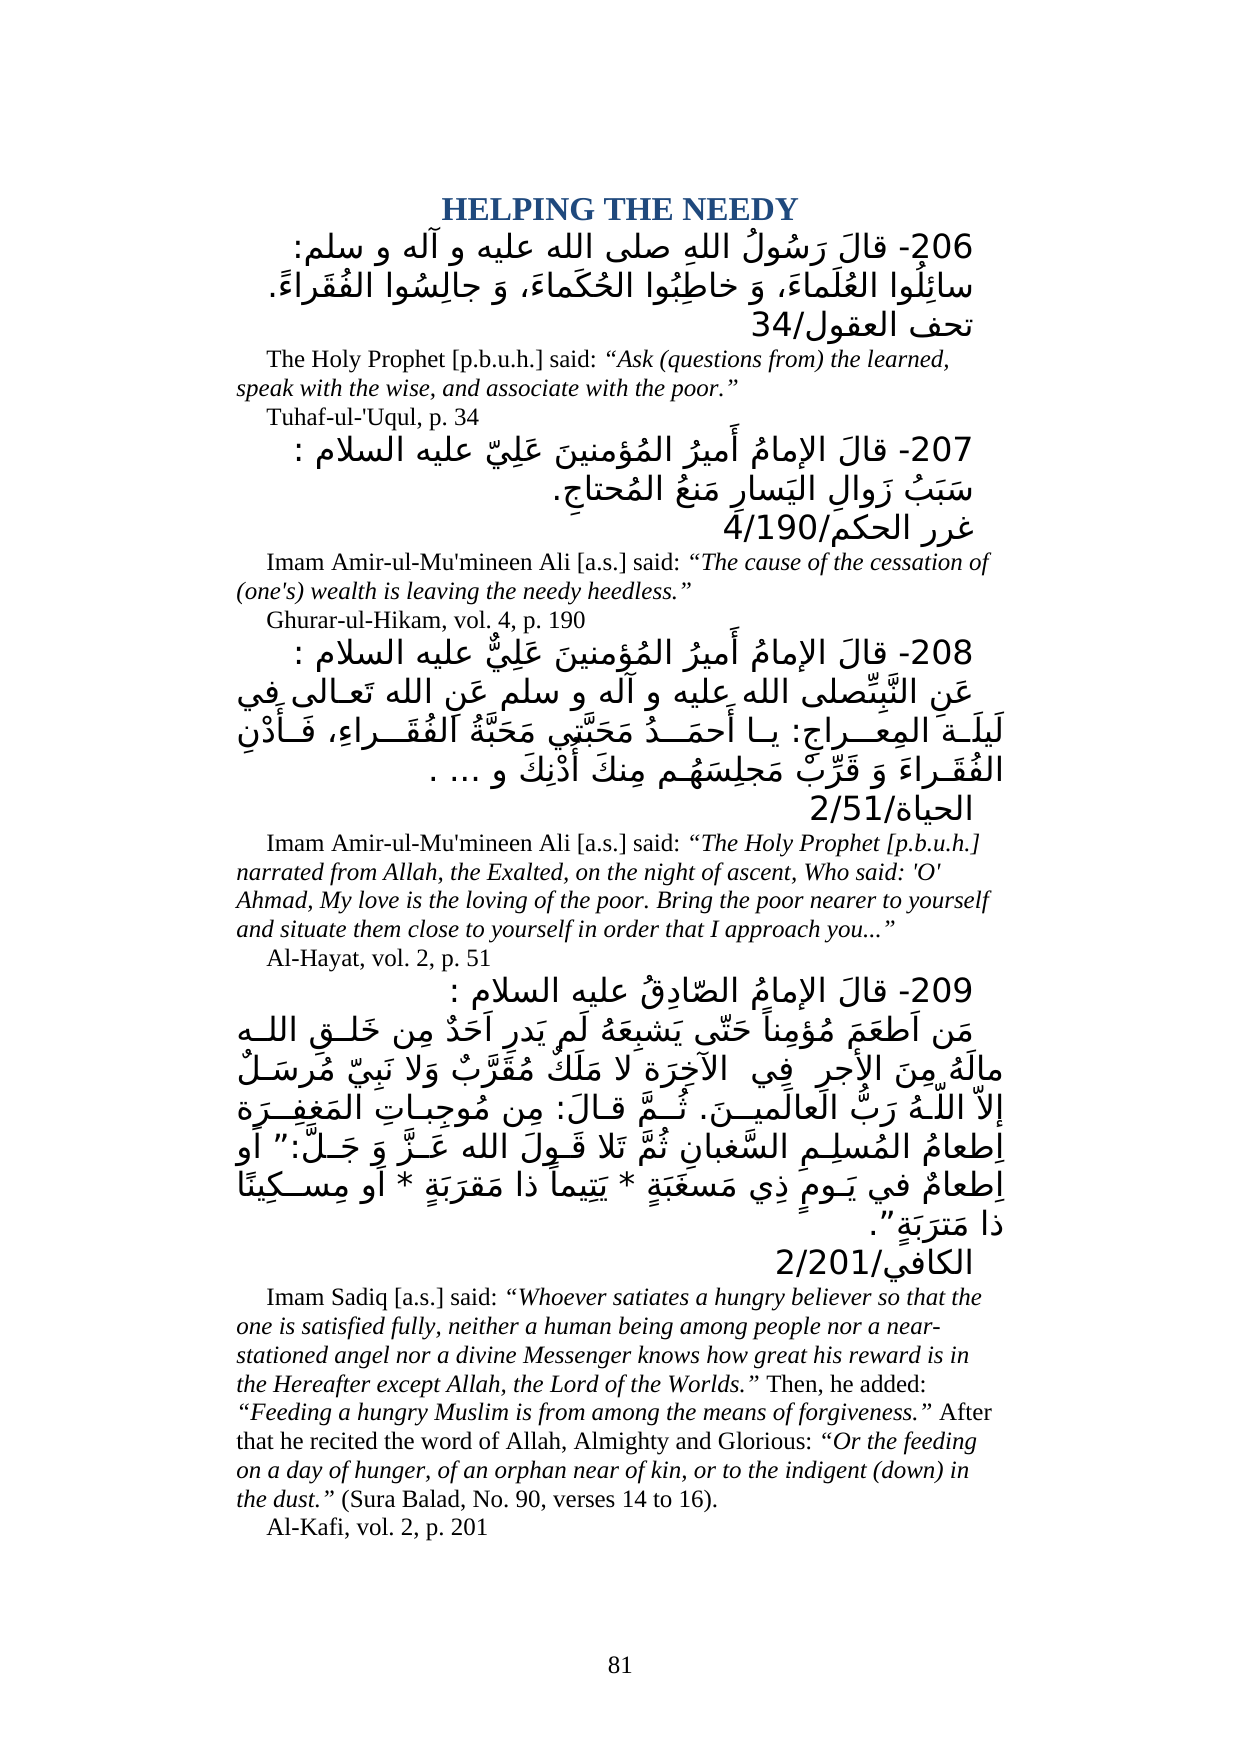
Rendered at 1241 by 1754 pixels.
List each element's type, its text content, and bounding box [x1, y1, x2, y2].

subtitle HELPING THE NEEDY [236, 190, 1004, 228]
text Ghurar-ul-Hikam, vol. 4, p. 190 [236, 605, 1004, 634]
text Imam Amir-ul-Mu'mineen Ali [a.s.] said: “The Holy Prophet [p.b.u.h.] narrated from Allah, the Exalted, on the night of ascent, Who said: 'O' Ahmad, My love is the loving of the poor. Bring the poor nearer to yourself and situate them close to yourself in order that I approach you...” [236, 828, 1004, 943]
text مَن اَطعَمَ مُؤمِناً حَتّى يَشبِعَهُ لَم يَدرِ اَحَدٌ مِن خَلقِ الله مالَهُ مِنَ الأجرِ فِي الآخِرَة لا مَلَكٌ مُقَرَّبٌ وَلا نَبِيّ مُرسَـلٌ إلاّ اللّهُ رَبُّ العالَميـنَ. ثُـمَّ قالَ: مِن مُوجِباتِ المَغفِـرَة اِطعامُ المُسلِـمِ السَّغبانِ ثُمَّ تَلا قَـولَ الله عَزَّ وَ جَلَّ:” اَو اِطعامٌ في يَـومٍ ذِي مَسغَبَةٍ * يَتِيماً ذا مَقرَبَةٍ * اَو مِسكِينًا ذا مَترَبَةٍ”. [236, 1011, 1004, 1244]
text Tuhaf-ul-'Uqul, p. 34 [236, 402, 1004, 431]
text Al-Hayat, vol. 2, p. 51 [236, 943, 1004, 972]
text 207- قالَ الإمامُ أَميرُ المُؤمنينَ عَلِيّ عليه السلام : [236, 431, 1004, 470]
text غرر الحكم/4/190 [236, 508, 1004, 547]
text الحياة/2/51 [236, 789, 1004, 828]
text سائِلُوا العُلَماءَ، وَ خاطِبُوا الحُكَماءَ، وَ جالِسُوا الفُقَراءََ. [236, 267, 1004, 306]
text Al-Kafi, vol. 2, p. 201 [236, 1512, 1004, 1541]
text 208- قالَ الإمامُ أَميرُ المُؤمنينَ عَلِيٌّ عليه السلام : [236, 634, 1004, 672]
text 206- قالَ رَسُولُ اللهِ صلی الله عليه و آله و سلم: [236, 228, 1004, 267]
text Imam Amir-ul-Mu'mineen Ali [a.s.] said: “The cause of the cessation of (one's) wealth is leaving the needy heedless.” [236, 547, 1004, 605]
text الكافي/2/201 [236, 1244, 1004, 1282]
text سَبَبُ زَوالِ اليَسارِ مَنعُ المُحتاجِ. [236, 470, 1004, 508]
text عَنِ النَّبِىِّصلی الله عليه و آله و سلم عَنِ الله تَعالى في لَيلَة المِعـراجِ: يا أَحمَـدُ مَحَبَّتي مَحَبَّةُ الفُقَـراءِ، فَأَدْنِ الفُقَـراءَ وَ قَرِّبْ مَجلِسَهُـم مِنكَ أُدْنِكَ و ... . [236, 672, 1004, 789]
text The Holy Prophet [p.b.u.h.] said: “Ask (questions from) the learned, speak with the wise, and associate with the poor.” [236, 344, 1004, 402]
text Imam Sadiq [a.s.] said: “Whoever satiates a hungry believer so that the one is satisfied fully, neither a human being among people nor a near-stationed angel nor a divine Messenger knows how great his reward is in the Hereafter except Allah, the Lord of the Worlds.” Then, he added: “Feeding a hungry Muslim is from among the means of forgiveness.” After that he recited the word of Allah, Almighty and Glorious: “Or the feeding on a day of hunger, of an orphan near of kin, or to the indigent (down) in the dust.” (Sura Balad, No. 90, verses 14 to 16). [236, 1282, 1004, 1512]
text تحف العقول/34 [236, 306, 1004, 344]
text 209- قالَ الإمامُ الصّادِقُ عليه السلام : [236, 972, 1004, 1011]
